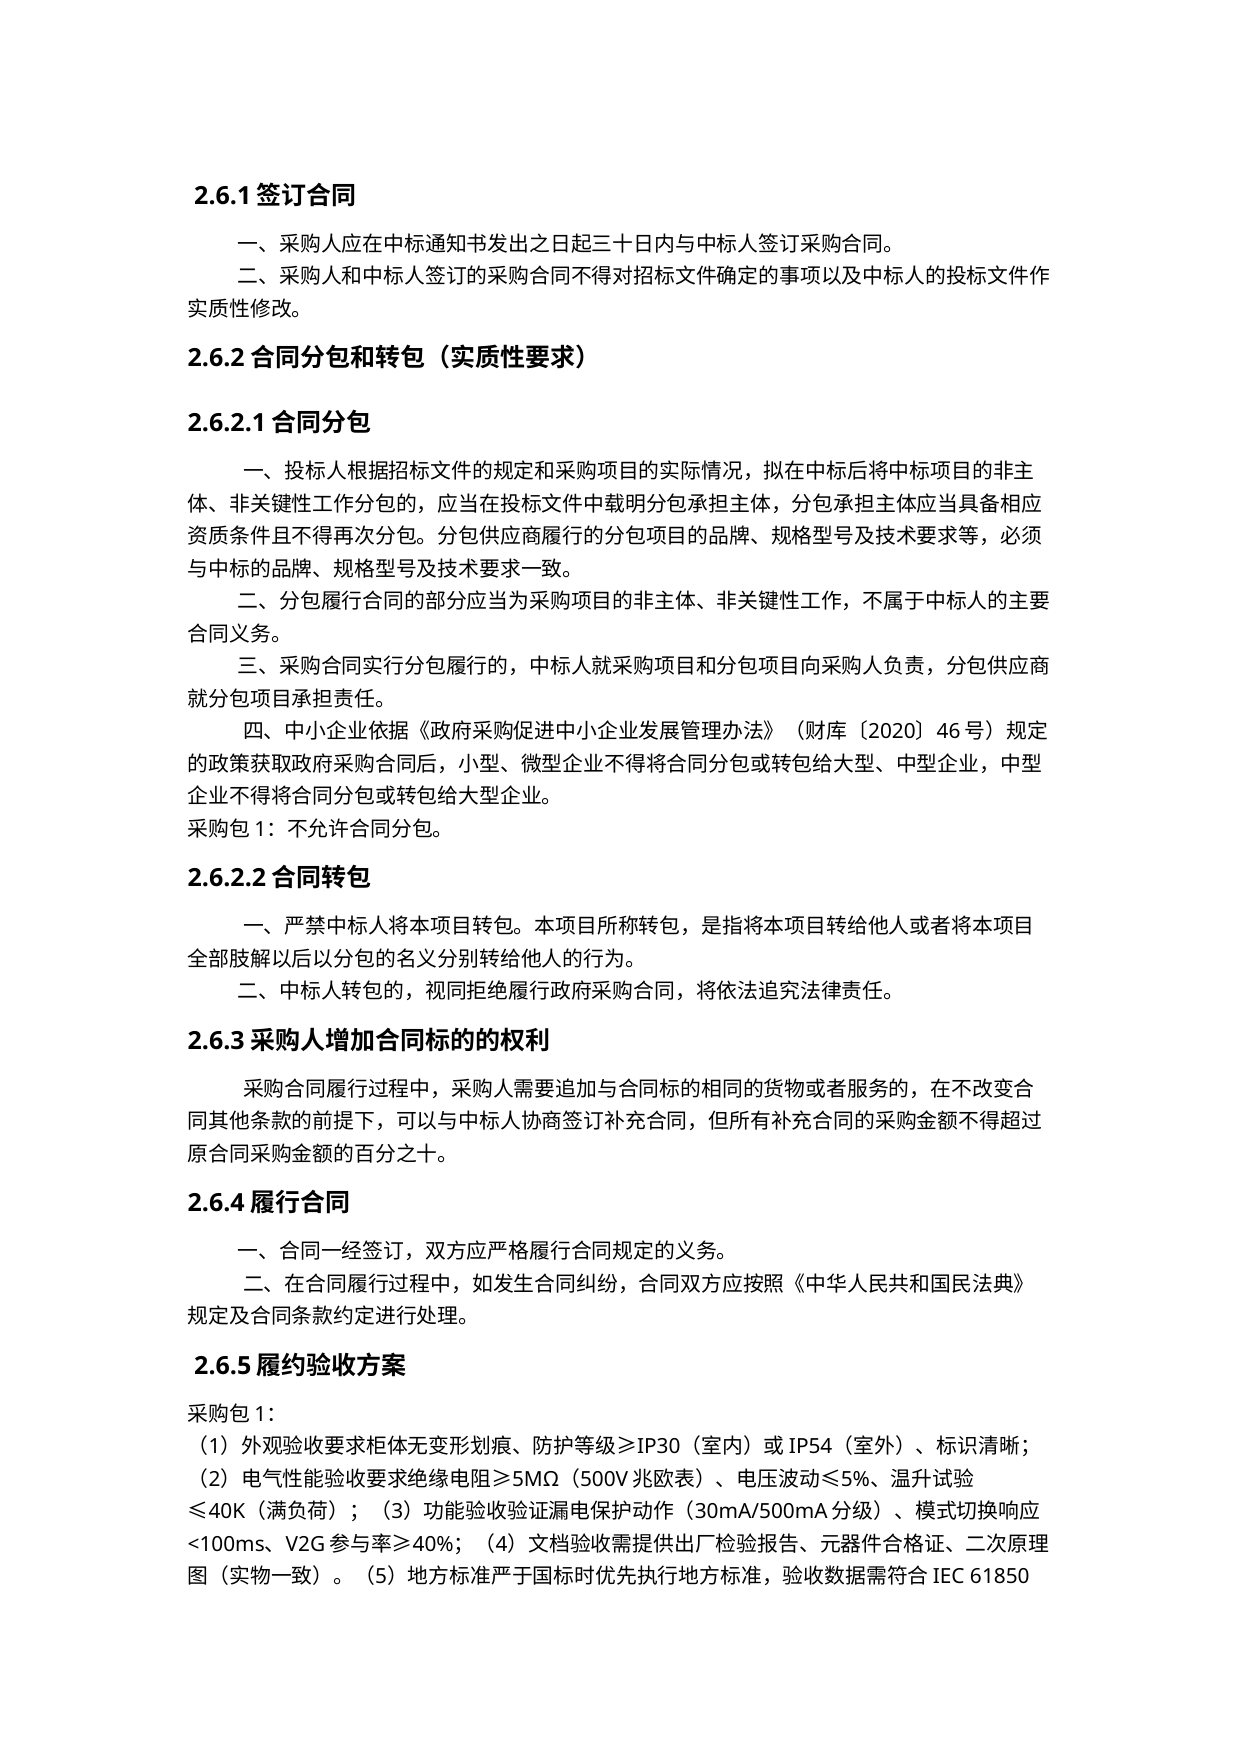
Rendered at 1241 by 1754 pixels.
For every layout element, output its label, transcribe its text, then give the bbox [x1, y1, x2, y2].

text 2.6.4履行合同 [187, 1169, 1053, 1234]
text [187, 1429, 1053, 1592]
text 2.6.2.2合同转包 [187, 844, 1053, 909]
text 一、合同一经签订，双方应严格履行合同规定的义务。 [187, 1234, 1053, 1267]
text 2.6.3采购人增加合同标的的权利 [187, 1007, 1053, 1072]
text 二、分包履行合同的部分应当为采购项目的非主体、非关键性工作，不属于中标人的主要合同义务。 [187, 584, 1053, 649]
text 2.6.2合同分包和转包（实质性要求） [187, 324, 1053, 389]
text 2.6.1签订合同 [187, 162, 1053, 227]
text 2.6.2.1合同分包 [187, 389, 1053, 454]
text 二、在合同履行过程中，如发生合同纠纷，合同双方应按照《中华人民共和国民法典》规定及合同条款约定进行处理。 [187, 1267, 1053, 1332]
text 采购包1：不允许合同分包。 [187, 812, 1053, 844]
text 四、中小企业依据《政府采购促进中小企业发展管理办法》（财库〔2020〕46号）规定的政策获取政府采购合同后，小型、微型企业不得将合同分包或转包给大型、中型企业，中型企业不得将合同分包或转包给大型企业。 [187, 714, 1053, 812]
text 一、投标人根据招标文件的规定和采购项目的实际情况，拟在中标后将中标项目的非主体、非关键性工作分包的，应当在投标文件中载明分包承担主体，分包承担主体应当具备相应资质条件且不得再次分包。分包供应商履行的分包项目的品牌、规格型号及技术要求等，必须与中标的品牌、规格型号及技术要求一致。 [187, 454, 1053, 584]
text 一、采购人应在中标通知书发出之日起三十日内与中标人签订采购合同。 [187, 227, 1053, 259]
text 一、严禁中标人将本项目转包。本项目所称转包，是指将本项目转给他人或者将本项目全部肢解以后以分包的名义分别转给他人的行为。 [187, 909, 1053, 974]
text 三、采购合同实行分包履行的，中标人就采购项目和分包项目向采购人负责，分包供应商就分包项目承担责任。 [187, 649, 1053, 714]
text 二、中标人转包的，视同拒绝履行政府采购合同，将依法追究法律责任。 [187, 974, 1053, 1007]
text 二、采购人和中标人签订的采购合同不得对招标文件确定的事项以及中标人的投标文件作实质性修改。 [187, 259, 1053, 324]
text 采购合同履行过程中，采购人需要追加与合同标的相同的货物或者服务的，在不改变合同其他条款的前提下，可以与中标人协商签订补充合同，但所有补充合同的采购金额不得超过原合同采购金额的百分之十。 [187, 1072, 1053, 1169]
text 2.6.5履约验收方案 [187, 1332, 1053, 1397]
text 采购包1： [187, 1397, 1053, 1429]
